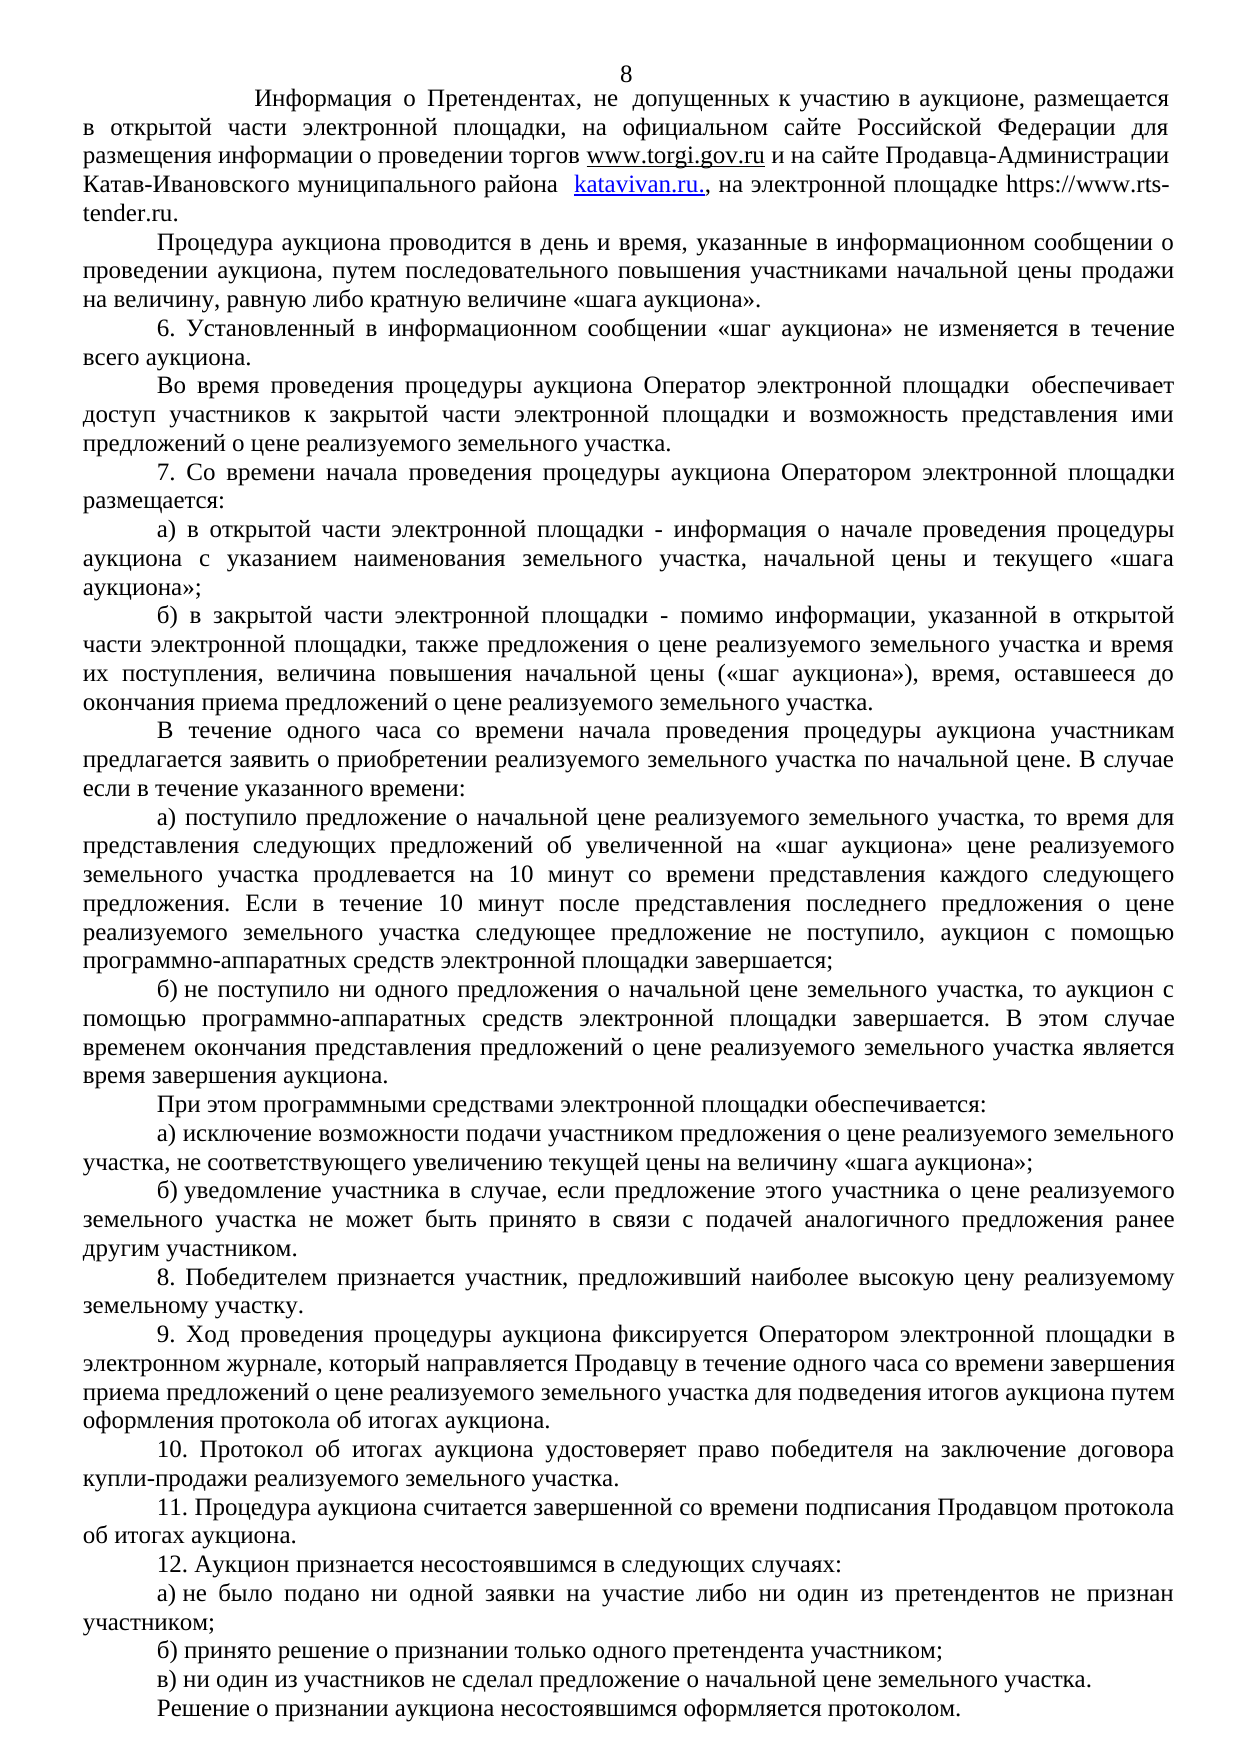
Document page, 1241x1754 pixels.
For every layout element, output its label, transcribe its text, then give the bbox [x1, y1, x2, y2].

text В течение одного часа со времени начала проведения процедуры аукциона участникам предлагается заявить о приобретении реализуемого земельного участка по начальной цене. В случае если в течение указанного времени: [83, 716, 1175, 802]
text б) в закрытой части электронной площадки - помимо информации, указанной в открытой части электронной площадки, также предложения о цене реализуемого земельного участка и время их поступления, величина повышения начальной цены («шаг аукциона»), время, оставшееся до окончания приема предложений о цене реализуемого земельного участка. [83, 601, 1175, 716]
text 11. Процедура аукциона считается завершенной со времени подписания Продавцом протокола об итогах аукциона. [83, 1492, 1175, 1549]
text 8. Победителем признается участник, предложивший наиболее высокую цену реализуемому земельному участку. [83, 1262, 1175, 1319]
text 12. Аукцион признается несостоявшимся в следующих случаях: [83, 1549, 1175, 1578]
text в) ни один из участников не сделал предложение о начальной цене земельного участка. [83, 1664, 1175, 1693]
text 9. Ход проведения процедуры аукциона фиксируется Оператором электронной площадки в электронном журнале, который направляется Продавцу в течение одного часа со времени завершения приема предложений о цене реализуемого земельного участка для подведения итогов аукциона путем оформления протокола об итогах аукциона. [83, 1319, 1175, 1434]
text а) поступило предложение о начальной цене реализуемого земельного участка, то время для представления следующих предложений об увеличенной на «шаг аукциона» цене реализуемого земельного участка продлевается на 10 минут со времени представления каждого следующего предложения. Если в течение 10 минут после представления последнего предложения о цене реализуемого земельного участка следующее предложение не поступило, аукцион с помощью программно-аппаратных средств электронной площадки завершается; [83, 802, 1175, 974]
text 10. Протокол об итогах аукциона удостоверяет право победителя на заключение договора купли-продажи реализуемого земельного участка. [83, 1434, 1175, 1492]
subtitle Информация о Претендентах, не допущенных к участию в аукционе, размещается в открытой части электронной площадки, на официальном сайте Российской Федерации для размещения информации о проведении торгов www.torgi.gov.ru и на сайте Продавца-Администрации Катав-Ивановского муниципального района katavivan.ru., на электронной площадке https://www.rts-tender.ru. [83, 83, 1169, 227]
text При этом программными средствами электронной площадки обеспечивается: [83, 1089, 1175, 1118]
text Во время проведения процедуры аукциона Оператор электронной площадки обеспечивает доступ участников к закрытой части электронной площадки и возможность представления ими предложений о цене реализуемого земельного участка. [83, 371, 1175, 457]
text Решение о признании аукциона несостоявшимся оформляется протоколом. [83, 1693, 1175, 1722]
text 7. Со времени начала проведения процедуры аукциона Оператором электронной площадки размещается: [83, 457, 1175, 514]
text б) уведомление участника в случае, если предложение этого участника о цене реализуемого земельного участка не может быть принято в связи с подачей аналогичного предложения ранее другим участником. [83, 1176, 1175, 1262]
text 6. Установленный в информационном сообщении «шаг аукциона» не изменяется в течение всего аукциона. [83, 313, 1175, 371]
text а) исключение возможности подачи участником предложения о цене реализуемого земельного участка, не соответствующего увеличению текущей цены на величину «шага аукциона»; [83, 1118, 1175, 1176]
text а) в открытой части электронной площадки - информация о начале проведения процедуры аукциона с указанием наименования земельного участка, начальной цены и текущего «шага аукциона»; [83, 514, 1175, 601]
text Процедура аукциона проводится в день и время, указанные в информационном сообщении о проведении аукциона, путем последовательного повышения участниками начальной цены продажи на величину, равную либо кратную величине «шага аукциона». [83, 227, 1175, 313]
text а) не было подано ни одной заявки на участие либо ни один из претендентов не признан участником; [83, 1578, 1175, 1636]
text б) не поступило ни одного предложения о начальной цене земельного участка, то аукцион с помощью программно-аппаратных средств электронной площадки завершается. В этом случае временем окончания представления предложений о цене реализуемого земельного участка является время завершения аукциона. [83, 974, 1175, 1089]
text б) принято решение о признании только одного претендента участником; [83, 1636, 1175, 1664]
